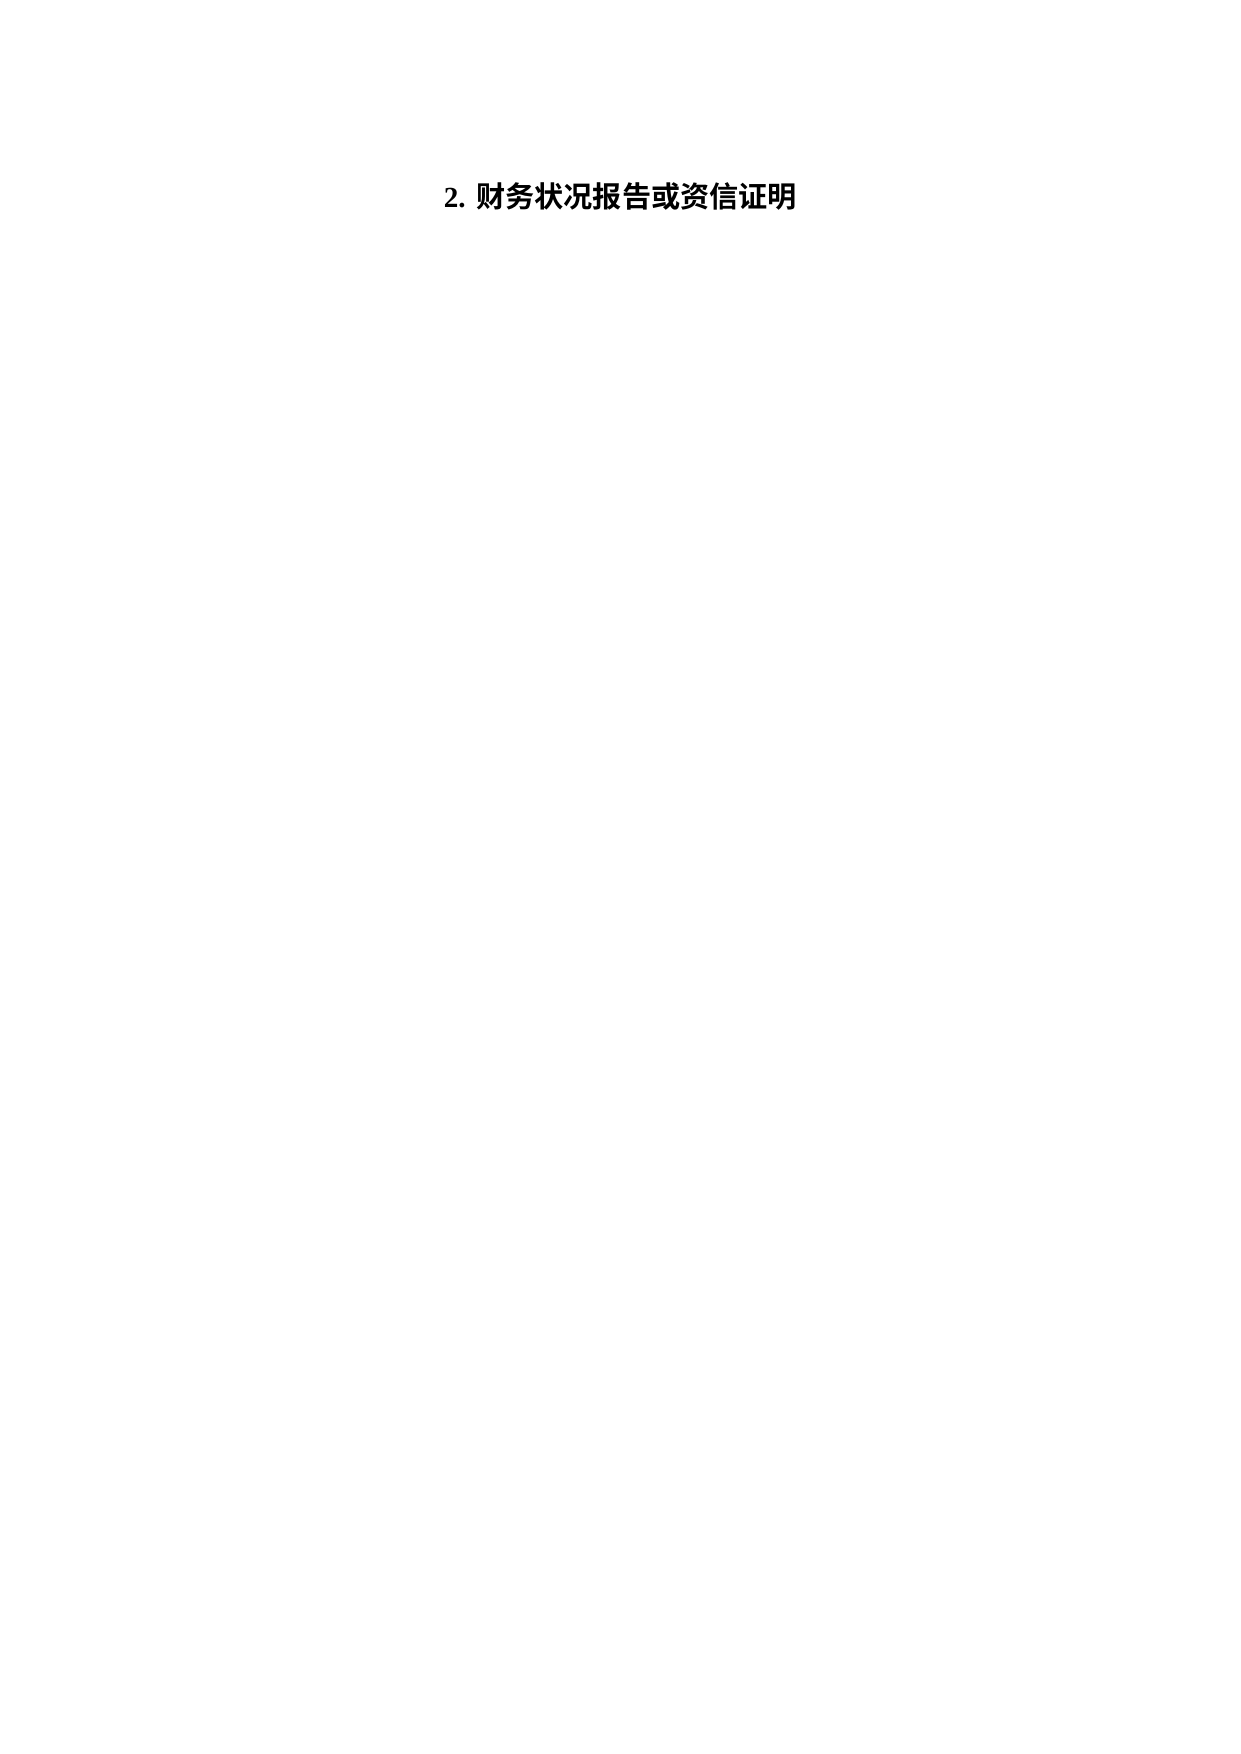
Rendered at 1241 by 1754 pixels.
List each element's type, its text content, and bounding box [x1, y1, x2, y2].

list 财务状况报告或资信证明 [187, 162, 1053, 227]
